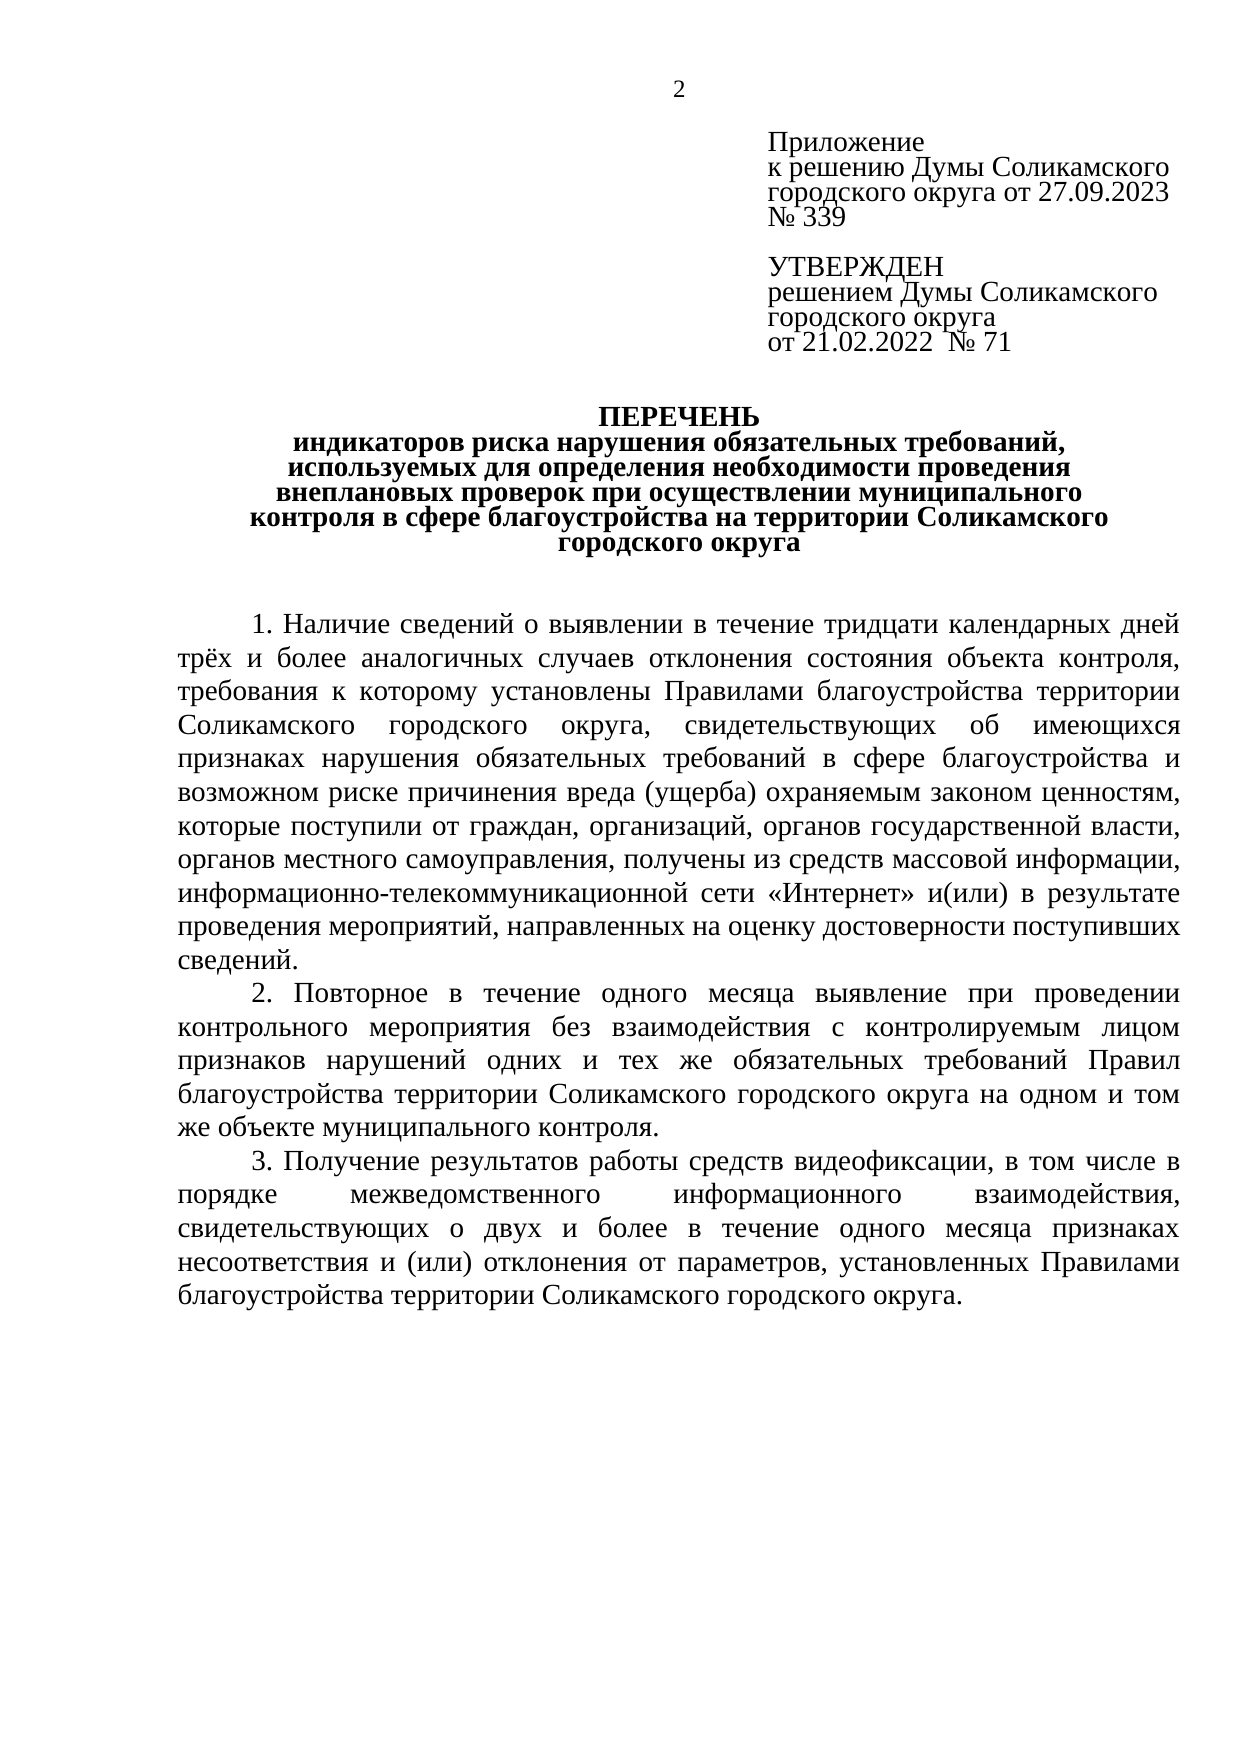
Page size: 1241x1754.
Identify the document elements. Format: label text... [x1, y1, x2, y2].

text городского округа [177, 531, 1181, 556]
text 1. Наличие сведений о выявлении в течение тридцати календарных дней трёх и более аналогичных случаев отклонения состояния объекта контроля, требования к которому установлены Правилами благоустройства территории Соликамского городского округа, свидетельствующих об имеющихся признаках нарушения обязательных требований в сфере благоустройства и возможном риске причинения вреда (ущерба) охраняемым законом ценностям, которые поступили от граждан, организаций, органов государственной власти, органов местного самоуправления, получены из средств массовой информации, информационно-телекоммуникационной сети «Интернет» и(или) в результате проведения мероприятий, направленных на оценку достоверности поступивших сведений. [177, 606, 1181, 975]
text контроля в сфере благоустройства на территории Соликамского [430, 506, 1181, 531]
text индикаторов риска нарушения обязательных требований, [177, 431, 1181, 456]
text к решению Думы Соликамского [767, 156, 1181, 181]
text городского округа от 27.09.2023 № 339 [767, 181, 1181, 231]
text внеплановых проверок при осуществлении муниципального [177, 481, 1181, 506]
text УТВЕРЖДЕН [767, 256, 1181, 281]
text используемых для определения необходимости проведения [177, 456, 1181, 481]
text от 21.02.2022 № 71 [767, 331, 1181, 356]
text контроля в сфере благоустройства на территории Соликамского [177, 506, 426, 531]
text 3. Получение результатов работы средств видеофиксации, в том числе в порядке межведомственного информационного взаимодействия, свидетельствующих о двух и более в течение одного месяца признаках несоответствия и (или) отклонения от параметров, установленных Правилами благоустройства территории Соликамского городского округа. [177, 1143, 1181, 1311]
text ПЕРЕЧЕНЬ [177, 406, 1181, 431]
text 2. Повторное в течение одного месяца выявление при проведении контрольного мероприятия без взаимодействия с контролируемым лицом признаков нарушений одних и тех же обязательных требований Правил благоустройства территории Соликамского городского округа на одном и том же объекте муниципального контроля. [177, 975, 1181, 1143]
text Приложение [767, 131, 1181, 156]
text решением Думы Соликамского городского округа [767, 281, 1181, 331]
